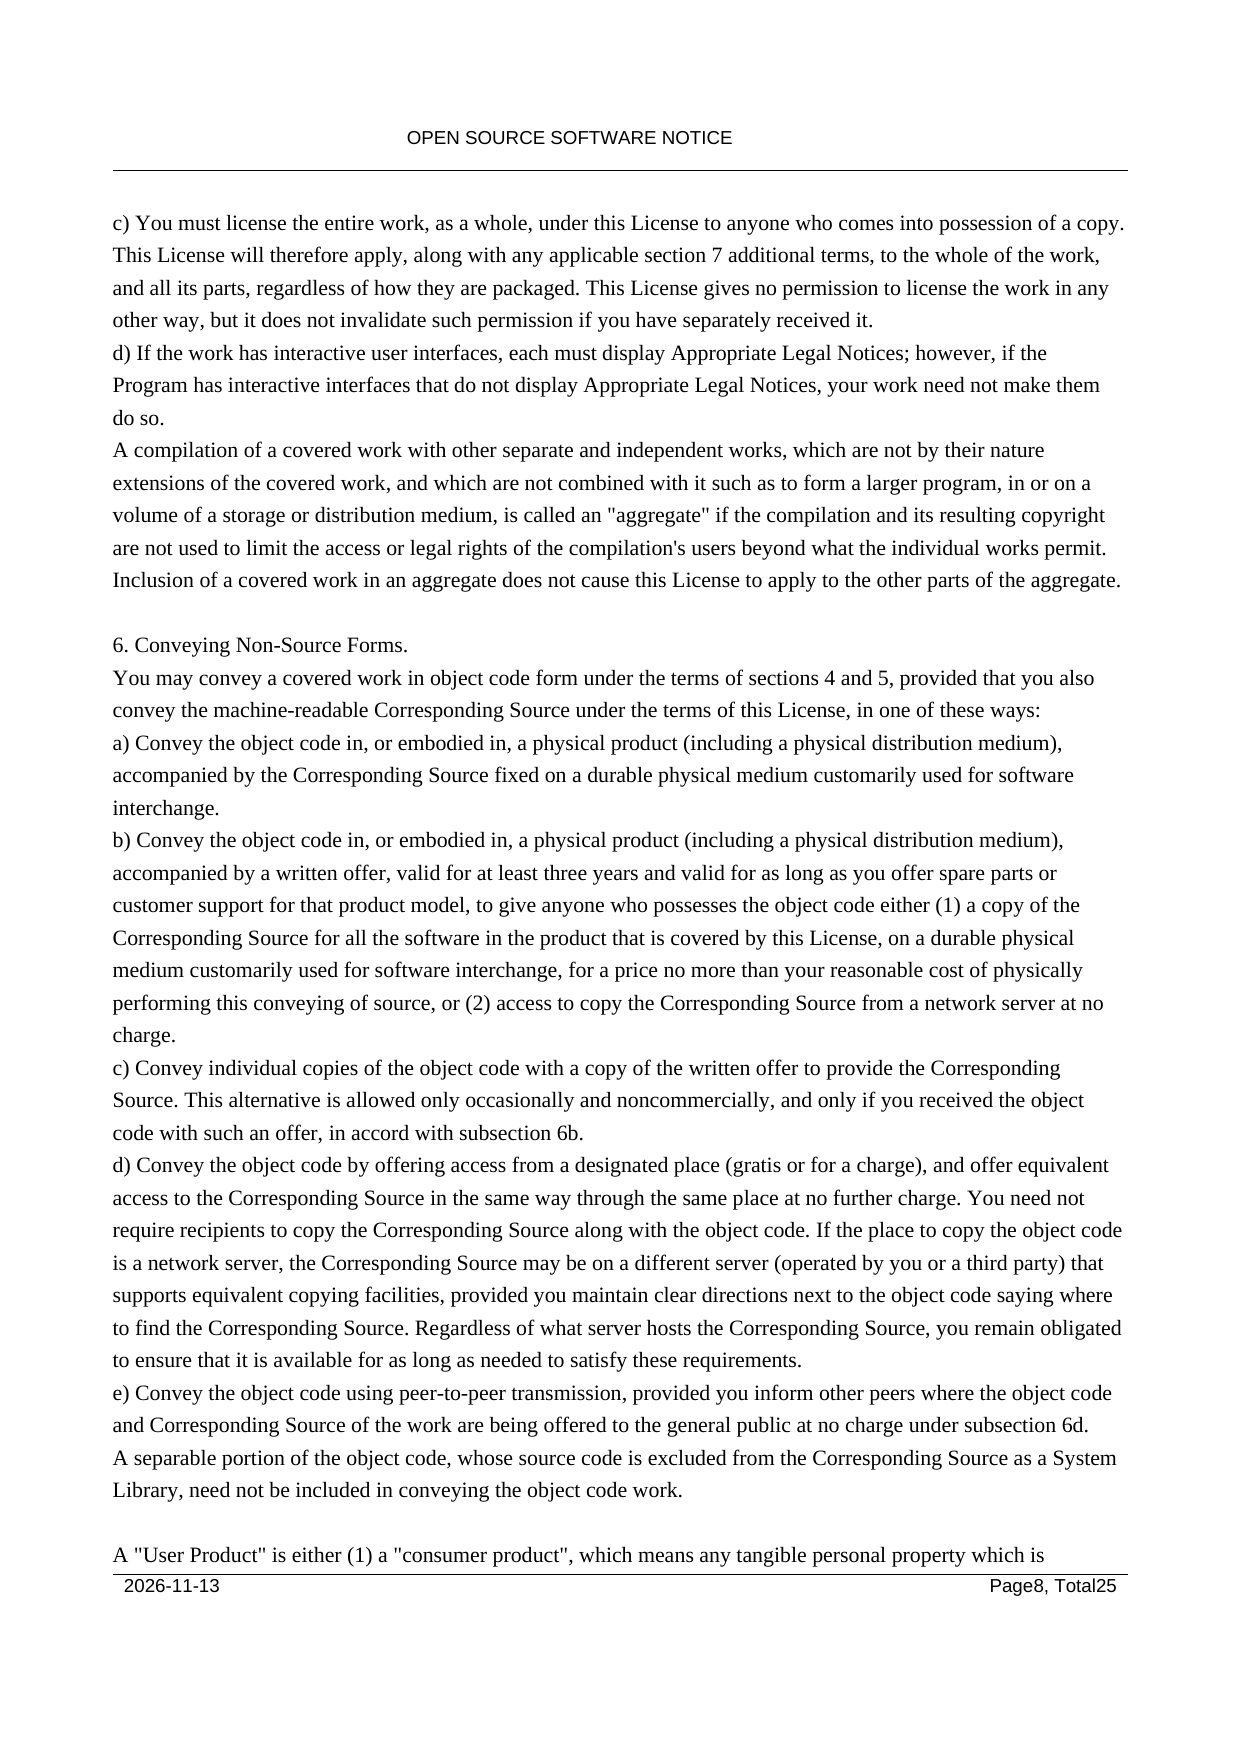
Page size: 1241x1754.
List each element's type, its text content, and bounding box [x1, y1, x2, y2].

text d) If the work has interactive user interfaces, each must display Appropriate Legal Notices; however, if the Program has interactive interfaces that do not display Appropriate Legal Notices, your work need not make them do so. [112, 336, 1128, 434]
text A compilation of a covered work with other separate and independent works, which are not by their nature extensions of the covered work, and which are not combined with it such as to form a larger program, in or on a volume of a storage or distribution medium, is called an "aggregate" if the compilation and its resulting copyright are not used to limit the access or legal rights of the compilation's users beyond what the individual works permit. Inclusion of a covered work in an aggregate does not cause this License to apply to the other parts of the aggregate. [112, 434, 1128, 596]
text b) Convey the object code in, or embodied in, a physical product (including a physical distribution medium), accompanied by a written offer, valid for at least three years and valid for as long as you offer spare parts or customer support for that product model, to give anyone who possesses the object code either (1) a copy of the Corresponding Source for all the software in the product that is covered by this License, on a durable physical medium customarily used for software interchange, for a price no more than your reasonable cost of physically performing this conveying of source, or (2) access to copy the Corresponding Source from a network server at no charge. [112, 824, 1128, 1051]
text a) Convey the object code in, or embodied in, a physical product (including a physical distribution medium), accompanied by the Corresponding Source fixed on a durable physical medium customarily used for software interchange. [112, 726, 1128, 824]
text A separable portion of the object code, whose source code is excluded from the Corresponding Source as a System Library, need not be included in conveying the object code work. [112, 1441, 1128, 1506]
text e) Convey the object code using peer-to-peer transmission, provided you inform other peers where the object code and Corresponding Source of the work are being offered to the general public at no charge under subsection 6d. [112, 1376, 1128, 1441]
text 6. Conveying Non-Source Forms. [112, 629, 1128, 661]
text d) Convey the object code by offering access from a designated place (gratis or for a charge), and offer equivalent access to the Corresponding Source in the same way through the same place at no further charge. You need not require recipients to copy the Corresponding Source along with the object code. If the place to copy the object code is a network server, the Corresponding Source may be on a different server (operated by you or a third party) that supports equivalent copying facilities, provided you maintain clear directions next to the object code saying where to find the Corresponding Source. Regardless of what server hosts the Corresponding Source, you remain obligated to ensure that it is available for as long as needed to satisfy these requirements. [112, 1149, 1128, 1376]
text c) Convey individual copies of the object code with a copy of the written offer to provide the Corresponding Source. This alternative is allowed only occasionally and noncommercially, and only if you received the object code with such an offer, in accord with subsection 6b. [112, 1051, 1128, 1149]
text You may convey a covered work in object code form under the terms of sections 4 and 5, provided that you also convey the machine-readable Corresponding Source under the terms of this License, in one of these ways: [112, 661, 1128, 726]
text c) You must license the entire work, as a whole, under this License to anyone who comes into possession of a copy. This License will therefore apply, along with any applicable section 7 additional terms, to the whole of the work, and all its parts, regardless of how they are packaged. This License gives no permission to license the work in any other way, but it does not invalidate such permission if you have separately received it. [112, 206, 1128, 336]
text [112, 1539, 1128, 1571]
